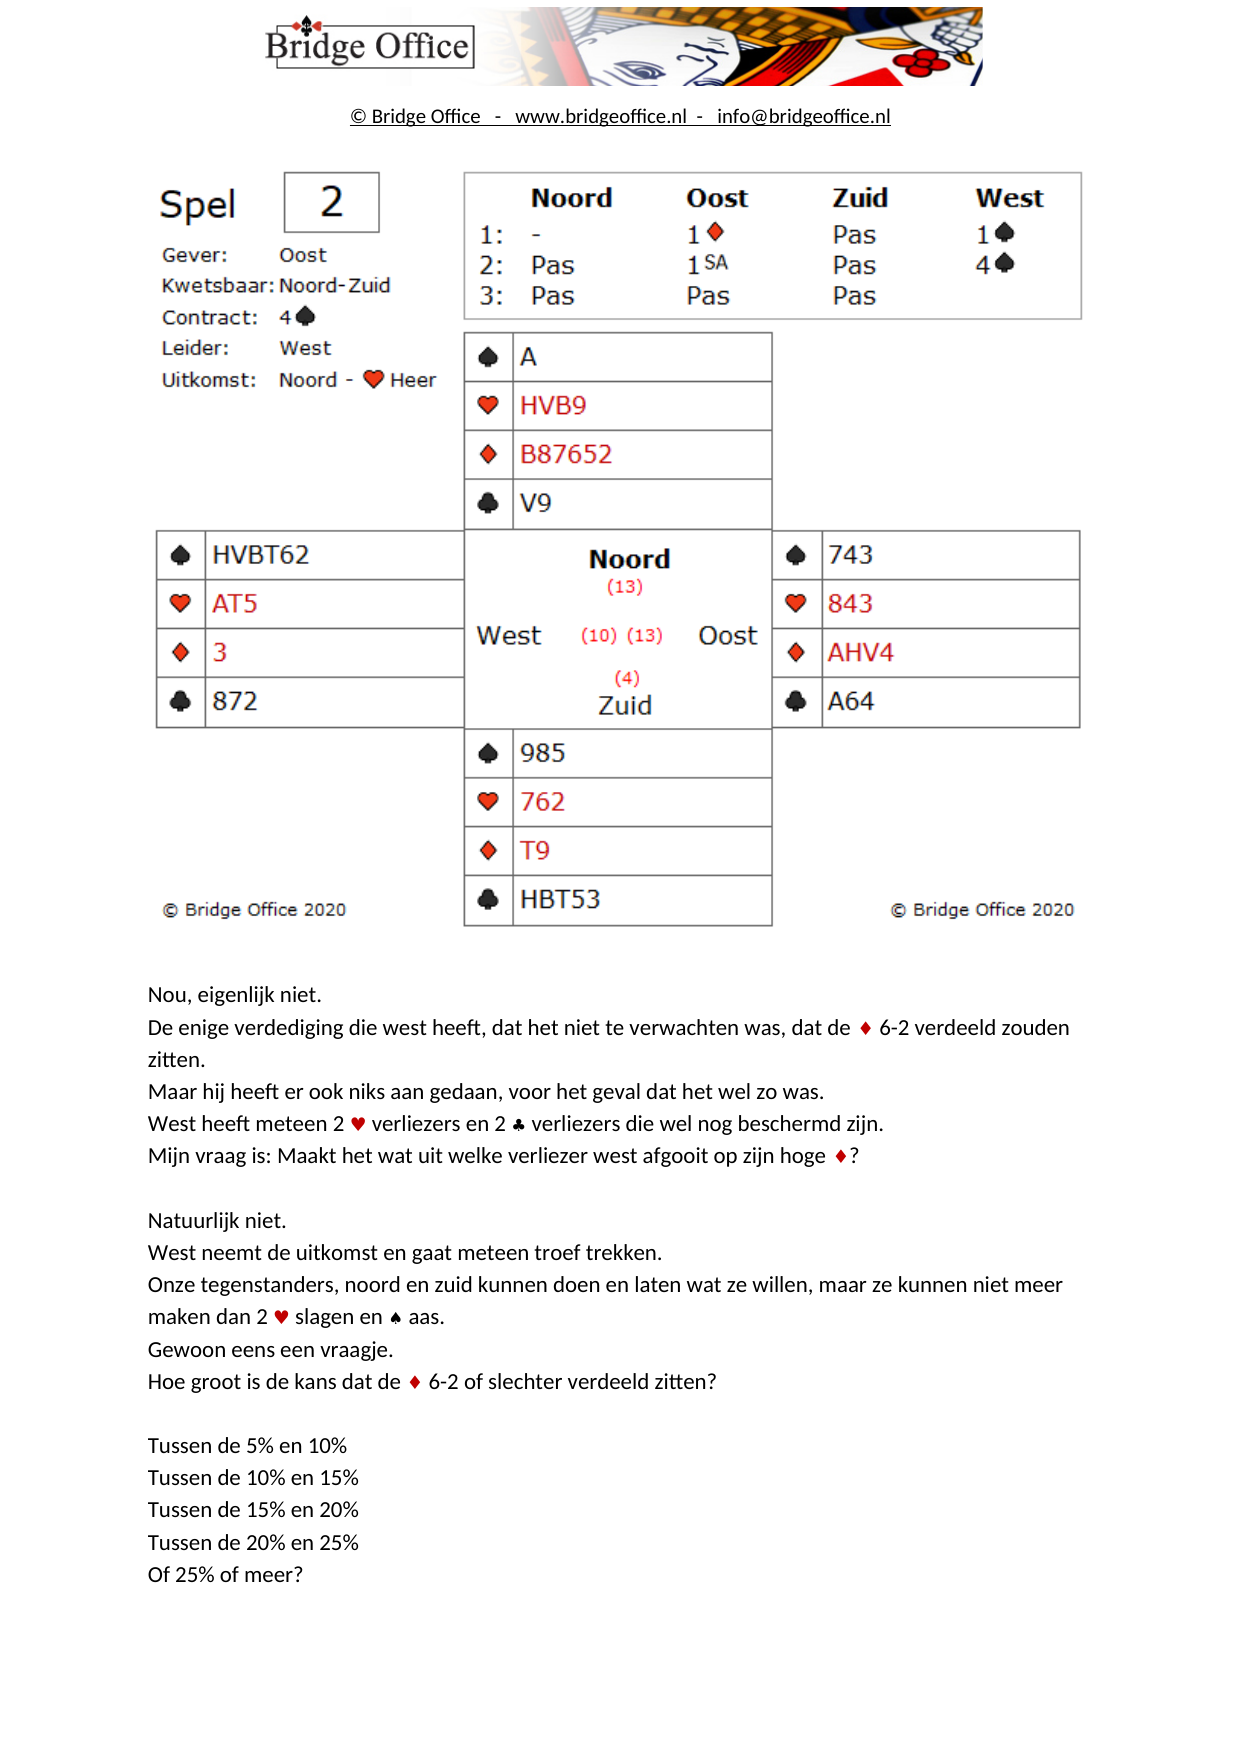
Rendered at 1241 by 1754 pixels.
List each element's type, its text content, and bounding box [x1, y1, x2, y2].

text Onze tegenstanders, noord en zuid kunnen doen en laten wat ze willen, maar ze kunnen niet meer maken dan 2 ♥ slagen en ♠ aas. [148, 1270, 1093, 1331]
text De enige verdediging die west heeft, dat het niet te verwachten was, dat de ♦ 6-2 verdeeld zouden zitten. [148, 1013, 1093, 1073]
text Of 25% of meer? [148, 1560, 1093, 1588]
text Natuurlijk niet. [148, 1206, 1093, 1234]
picture [238, 7, 982, 85]
text Hoe groot is de kans dat de ♦ 6-2 of slechter verdeeld zitten? [148, 1367, 1093, 1395]
text Gewoon eens een vraagje. [148, 1335, 1093, 1363]
text Tussen de 20% en 25% [148, 1528, 1093, 1556]
picture [147, 160, 1093, 945]
text Tussen de 15% en 20% [148, 1496, 1093, 1524]
text Nou, eigenlijk niet. [148, 945, 1093, 1009]
text Tussen de 10% en 15% [148, 1463, 1093, 1491]
text West neemt de uitkomst en gaat meteen troef trekken. [148, 1238, 1093, 1266]
text Maar hij heeft er ook niks aan gedaan, voor het geval dat het wel zo was. [148, 1077, 1093, 1105]
text West heeft meteen 2 ♥ verliezers en 2 ♣ verliezers die wel nog beschermd zijn. [148, 1109, 1093, 1137]
text Tussen de 5% en 10% [148, 1431, 1093, 1459]
text Mijn vraag is: Maakt het wat uit welke verliezer west afgooit op zijn hoge ♦? [148, 1142, 1093, 1169]
